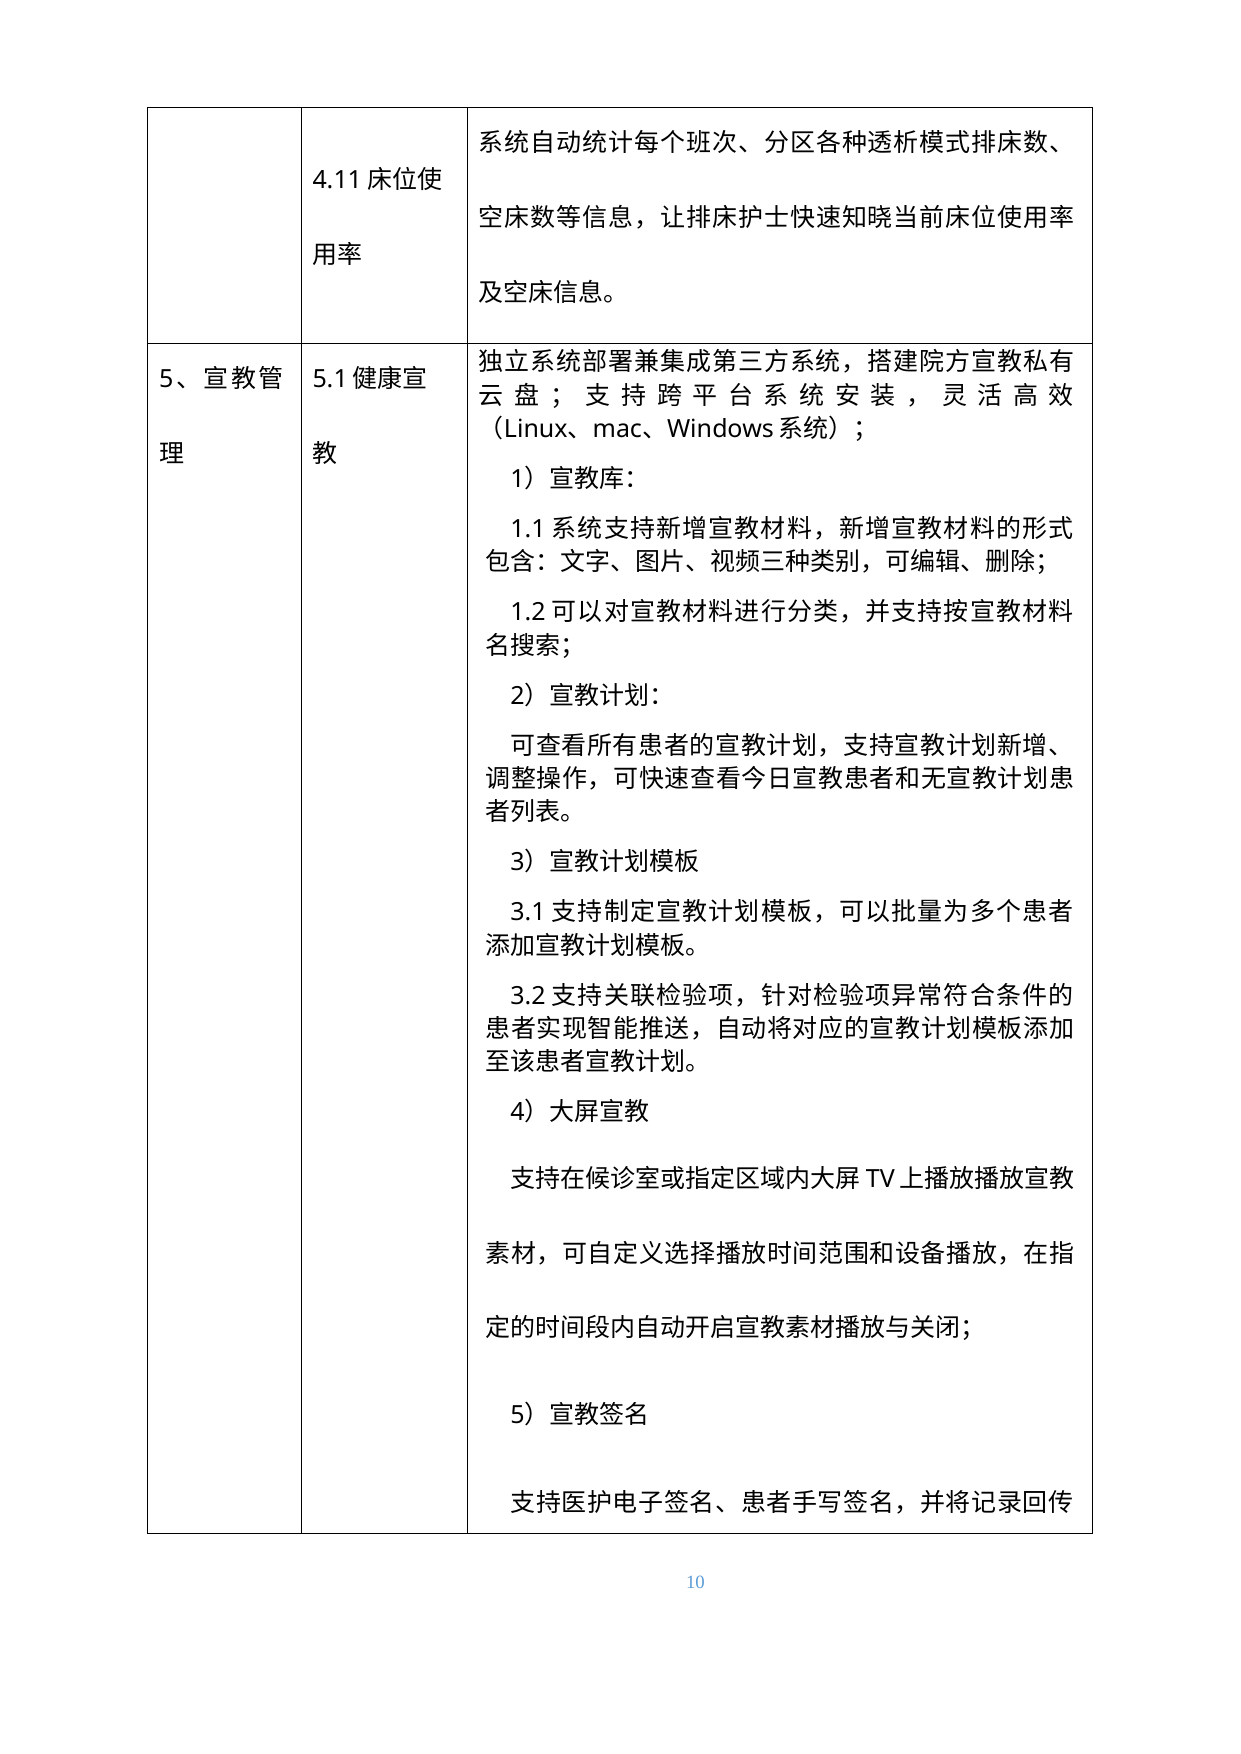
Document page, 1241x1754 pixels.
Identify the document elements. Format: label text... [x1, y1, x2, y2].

table_cell 4.11床位使用率 [302, 108, 467, 343]
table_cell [468, 344, 1092, 1533]
table_cell 5、宣教管理 [148, 344, 301, 1533]
table_cell 系统自动统计每个班次、分区各种透析模式排床数、空床数等信息，让排床护士快速知晓当前床位使用率及空床信息。 [468, 108, 1092, 343]
table_cell 5.1健康宣教 [302, 344, 467, 1533]
